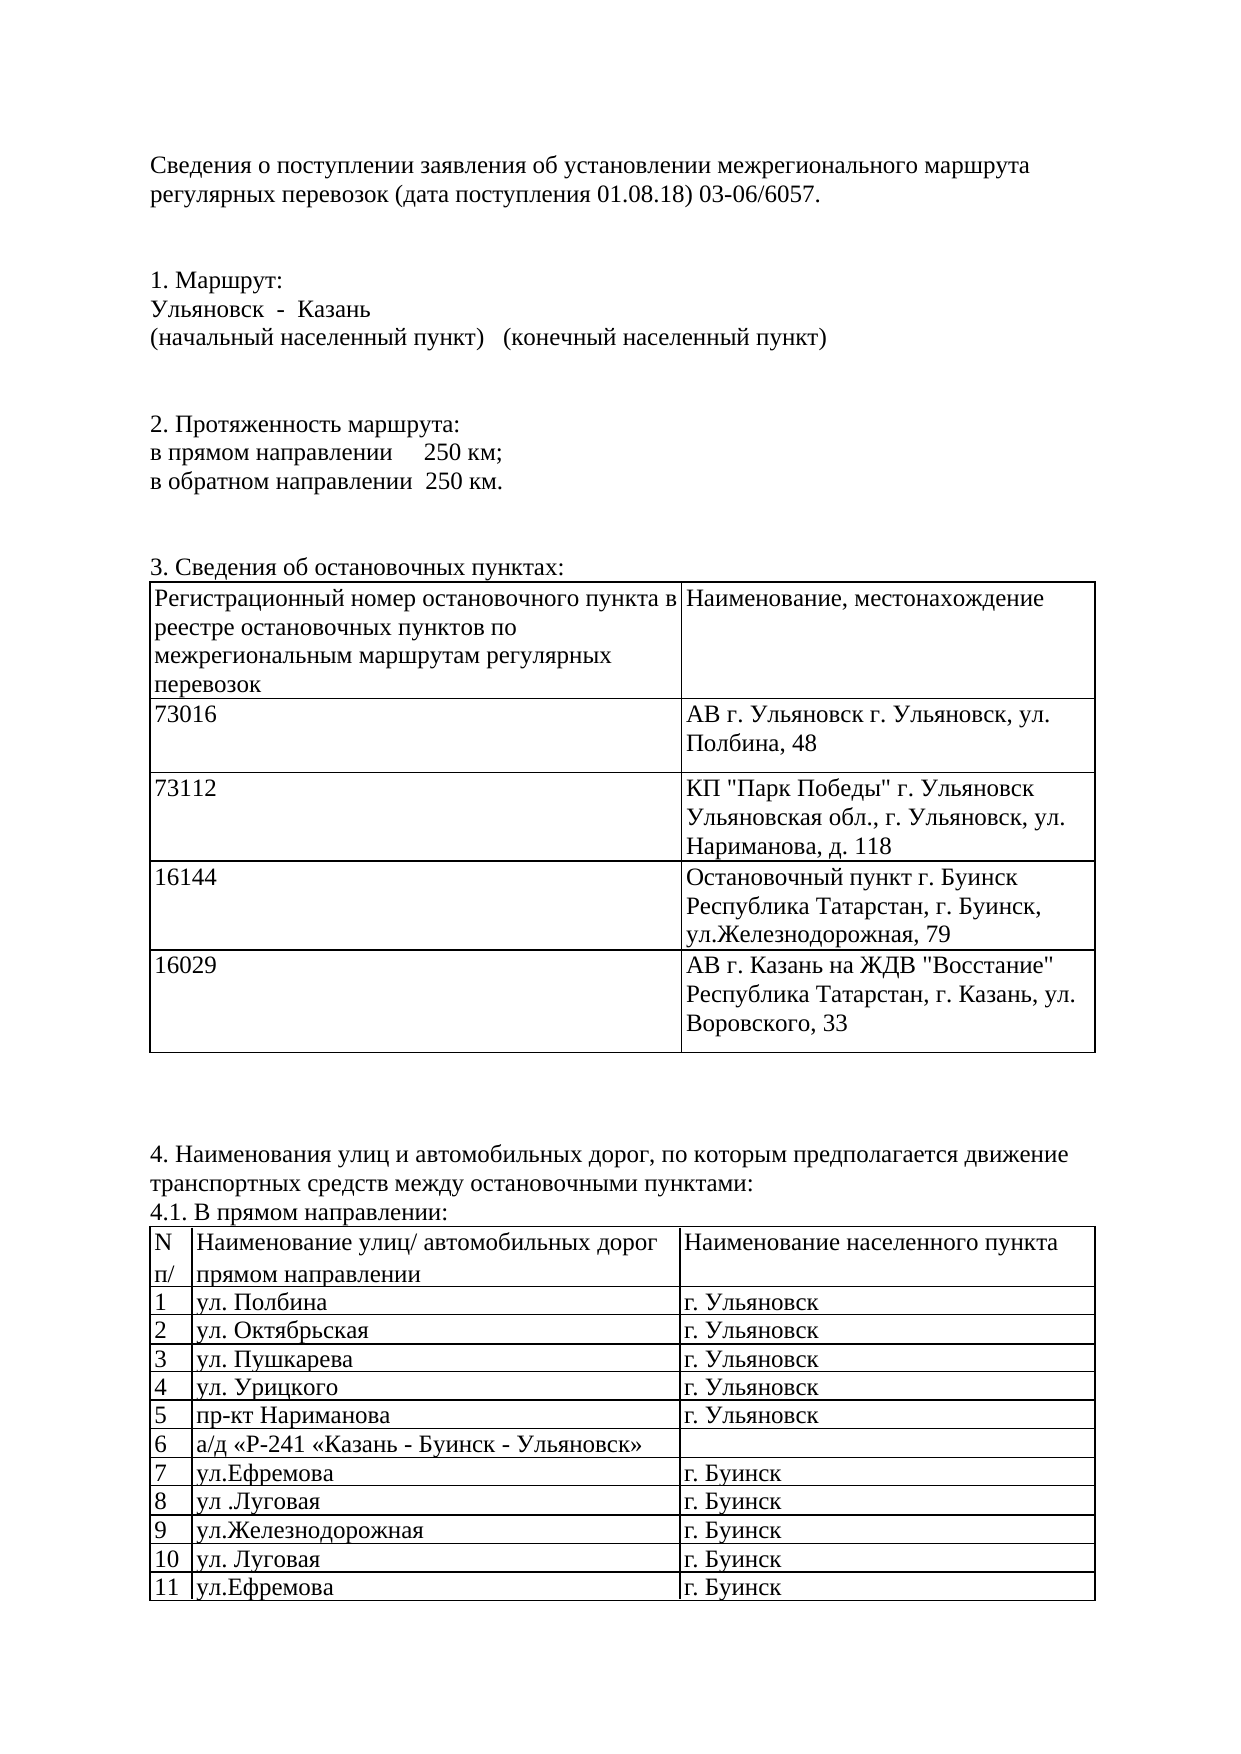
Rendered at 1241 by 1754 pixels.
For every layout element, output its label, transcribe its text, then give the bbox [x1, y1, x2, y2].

table_cell ул. Октябрьская [193, 1315, 679, 1343]
text Сведения о поступлении заявления об установлении межрегионального маршрута регулярных перевозок (дата поступления 01.08.18) 03-06/6057. [150, 150, 1090, 207]
table_cell ул. Луговая [193, 1544, 679, 1571]
table_cell п/п [151, 1260, 191, 1286]
table_cell 3 [151, 1345, 191, 1371]
table_cell 5 [151, 1401, 191, 1428]
table_cell 10 [151, 1544, 191, 1571]
table_cell прямом направлении [193, 1260, 679, 1286]
table_cell г. Ульяновск [681, 1372, 1094, 1399]
table_cell ул.Ефремова [193, 1573, 679, 1599]
text 2. Протяженность маршрута: [150, 409, 1090, 437]
table_cell 1 [151, 1287, 191, 1313]
table_cell 16029 [151, 951, 681, 1052]
table_cell г. Ульяновск [681, 1345, 1094, 1371]
table_cell [681, 1260, 1094, 1286]
table_header N [151, 1227, 192, 1259]
table_cell г. Буинск [681, 1458, 1094, 1484]
text 4.1. В прямом направлении: [150, 1197, 1090, 1226]
table_cell г. Буинск [681, 1486, 1094, 1514]
table_cell ул.Ефремова [193, 1458, 679, 1484]
table_cell ул.Железнодорожная [193, 1516, 679, 1542]
table_cell 4 [151, 1372, 191, 1399]
table_cell г. Буинск [681, 1544, 1094, 1571]
table_cell ул. Полбина [193, 1287, 679, 1313]
table_cell г. Ульяновск [681, 1287, 1094, 1313]
table_header Наименование, местонахождение [682, 583, 1094, 697]
table_cell АВ г. Ульяновск г. Ульяновск, ул. Полбина, 48 [682, 699, 1094, 772]
table_header Наименование населенного пункта [681, 1227, 1094, 1259]
table_cell АВ г. Казань на ЖДВ "Восстание" Республика Татарстан, г. Казань, ул. Воровского, 33 [682, 951, 1094, 1052]
table_cell г. Ульяновск [681, 1401, 1094, 1428]
table_cell 6 [151, 1429, 191, 1457]
table_cell г. Буинск [681, 1573, 1094, 1599]
table_cell 2 [151, 1315, 191, 1343]
table_cell г. Ульяновск [681, 1315, 1094, 1343]
table_header Регистрационный номер остановочного пункта в реестре остановочных пунктов по межрегиональным маршрутам регулярных перевозок [151, 583, 681, 697]
text Ульяновск - Казань [150, 294, 1090, 322]
table_cell 8 [151, 1486, 191, 1514]
text 4. Наименования улиц и автомобильных дорог, по которым предполагается движение транспортных средств между остановочными пунктами: [150, 1139, 1090, 1197]
table_cell 73016 [151, 699, 681, 772]
text в обратном направлении 250 км. [150, 466, 1090, 495]
table_cell ул. Пушкарева [193, 1345, 679, 1371]
table_cell пр-кт Нариманова [193, 1401, 679, 1428]
text в прямом направлении 250 км; [150, 437, 1090, 466]
table_cell 7 [151, 1458, 191, 1484]
table_cell г. Буинск [681, 1516, 1094, 1542]
table_cell Остановочный пункт г. Буинск Республика Татарстан, г. Буинск, ул.Железнодорожная, 79 [682, 862, 1094, 949]
table_cell 16144 [151, 862, 681, 949]
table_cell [193, 1429, 679, 1457]
table_cell 9 [151, 1516, 191, 1542]
text (начальный населенный пункт) (конечный населенный пункт) [150, 322, 1090, 351]
table_cell 11 [151, 1573, 191, 1599]
table_cell [681, 1429, 1094, 1457]
table_cell 73112 [151, 773, 681, 860]
table_cell ул. Урицкого [193, 1372, 679, 1399]
text 1. Маршрут: [150, 265, 1090, 294]
table_header Наименование улиц/ автомобильных дорог в [193, 1227, 680, 1259]
table_cell КП "Парк Победы" г. Ульяновск Ульяновская обл., г. Ульяновск, ул. Нариманова, д. 118 [682, 773, 1094, 860]
table_cell ул .Луговая [193, 1486, 679, 1514]
text 3. Сведения об остановочных пунктах: [150, 552, 1090, 581]
